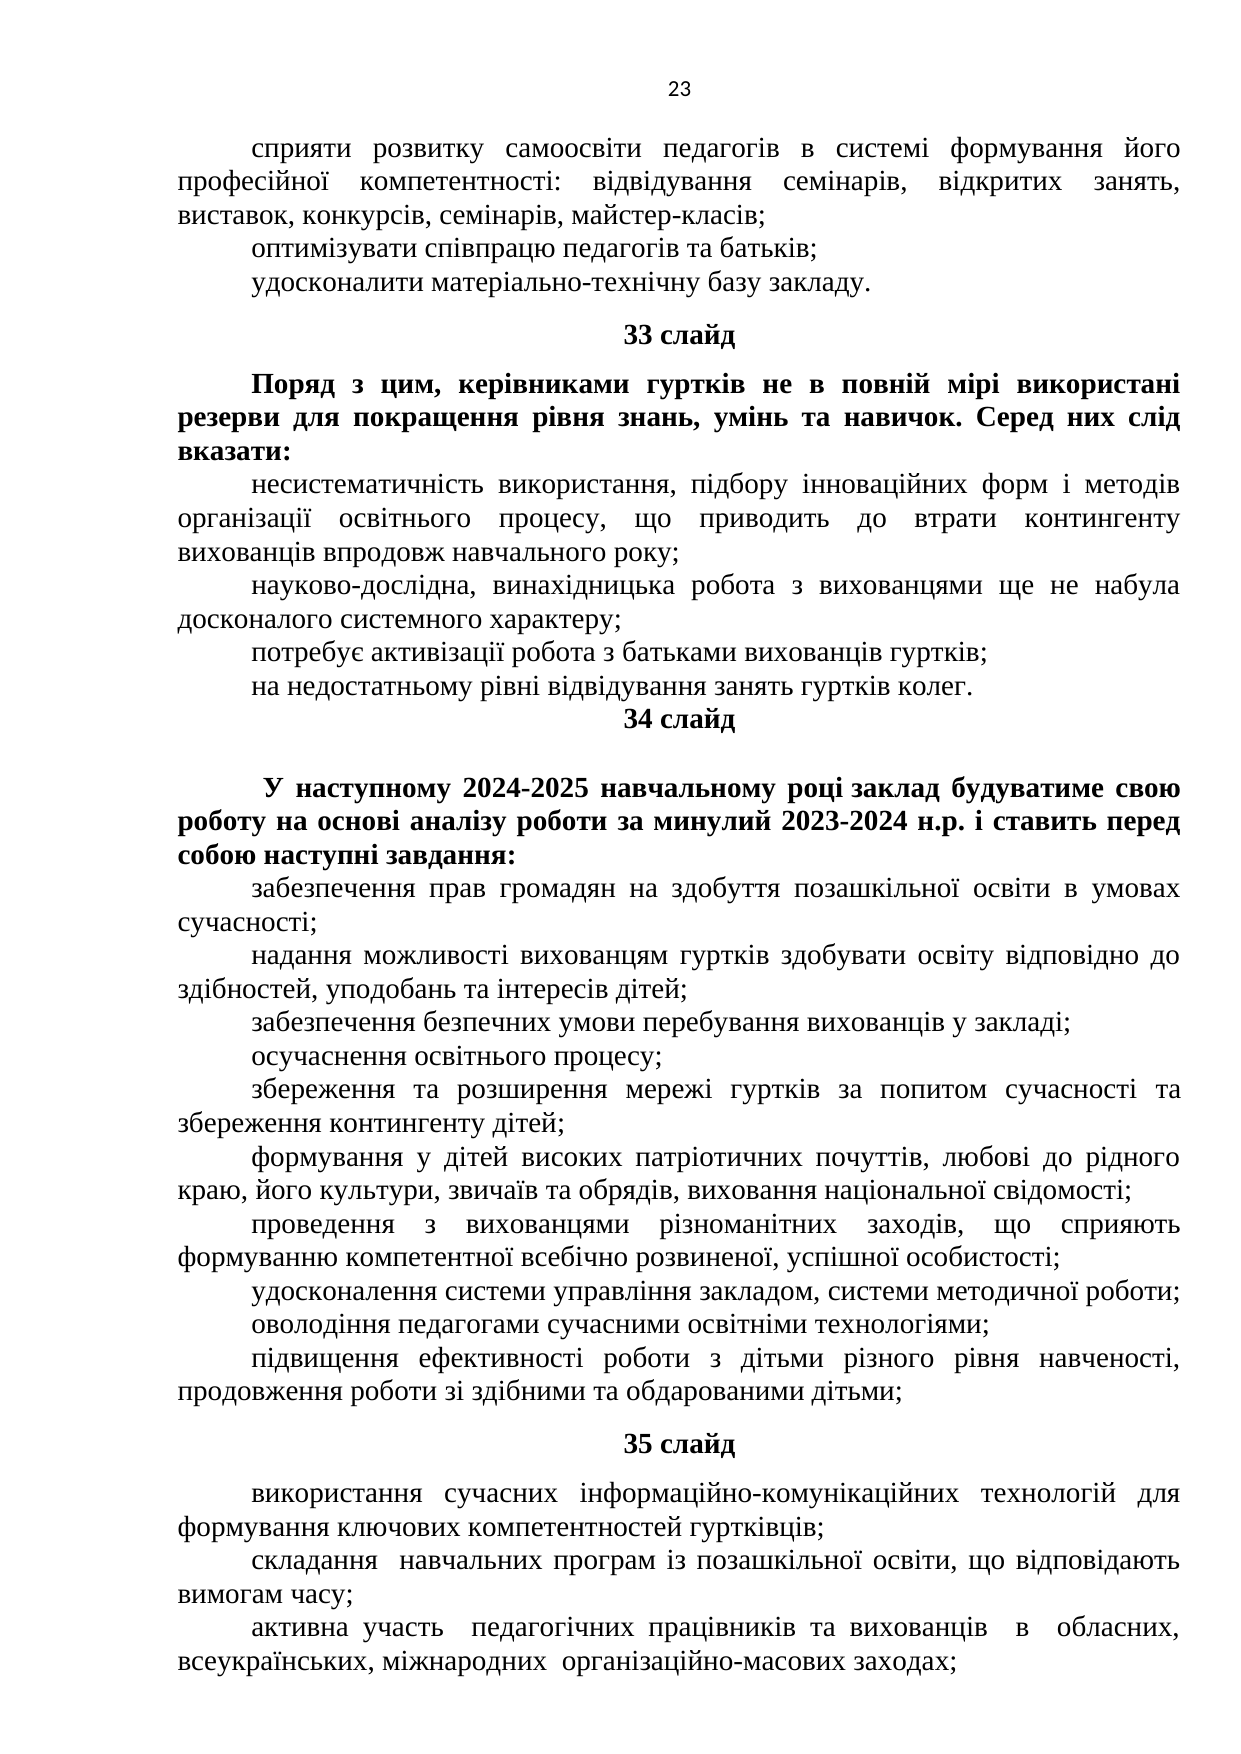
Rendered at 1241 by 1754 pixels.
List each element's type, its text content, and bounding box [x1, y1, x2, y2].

text 33 слайд [177, 317, 1181, 350]
text несистематичність використання, підбору інноваційних форм і методів організації освітнього процесу, що приводить до втрати контингенту вихованців впродовж навчального року; [177, 467, 1181, 567]
text підвищення ефективності роботи з дітьми різного рівня навченості, продовження роботи зі здібними та обдарованими дітьми; [177, 1340, 1181, 1407]
text збереження та розширення мережі гуртків за попитом сучасності та збереження контингенту дітей; [177, 1072, 1181, 1139]
text оволодіння педагогами сучасними освітніми технологіями; [177, 1306, 1181, 1340]
text потребує активізації робота з батьками вихованців гуртків; [177, 634, 1181, 668]
text 35 слайд [177, 1426, 1181, 1460]
text використання сучасних інформаційно-комунікаційних технологій для формування ключових компетентностей гуртківців; [177, 1475, 1181, 1542]
text забезпечення безпечних умови перебування вихованців у закладі; [177, 1004, 1181, 1038]
text Поряд з цим, керівниками гуртків не в повній мірі використані резерви для покращення рівня знань, умінь та навичок. Серед них слід вказати: [177, 366, 1181, 467]
text У наступному 2024-2025 навчальному році заклад будуватиме свою роботу на основі аналізу роботи за минулий 2023-2024 н.р. і ставить перед собою наступні завдання: [177, 770, 1181, 870]
text забезпечення прав громадян на здобуття позашкільної освіти в умовах сучасності; [177, 870, 1181, 937]
text складання навчальних програм із позашкільної освіти, що відповідають вимогам часу; [177, 1542, 1181, 1609]
text осучаснення освітнього процесу; [177, 1038, 1181, 1072]
text 34 слайд [177, 701, 1181, 735]
text сприяти розвитку самоосвіти педагогів в системі формування його професійної компетентності: відвідування семінарів, відкритих занять, виставок, конкурсів, семінарів, майстер-класів; [177, 130, 1181, 231]
text надання можливості вихованцям гуртків здобувати освіту відповідно до здібностей, уподобань та інтересів дітей; [177, 937, 1181, 1004]
text оптимізувати співпрацю педагогів та батьків; [177, 231, 1181, 264]
text удосконалення системи управління закладом, системи методичної роботи; [177, 1273, 1181, 1306]
text формування у дітей високих патріотичних почуттів, любові до рідного краю, його культури, звичаїв та обрядів, виховання національної свідомості; [177, 1139, 1181, 1206]
text проведення з вихованцями різноманітних заходів, що сприяють формуванню компетентної всебічно розвиненої, успішної особистості; [177, 1206, 1181, 1273]
text активна участь педагогічних працівників та вихованців в обласних, всеукраїнських, міжнародних організаційно-масових заходах; [177, 1609, 1181, 1677]
text на недостатньому рівні відвідування занять гуртків колег. [177, 668, 1181, 701]
text науково-дослідна, винахідницька робота з вихованцями ще не набула досконалого системного характеру; [177, 567, 1181, 634]
text удосконалити матеріально-технічну базу закладу. [177, 264, 1181, 298]
